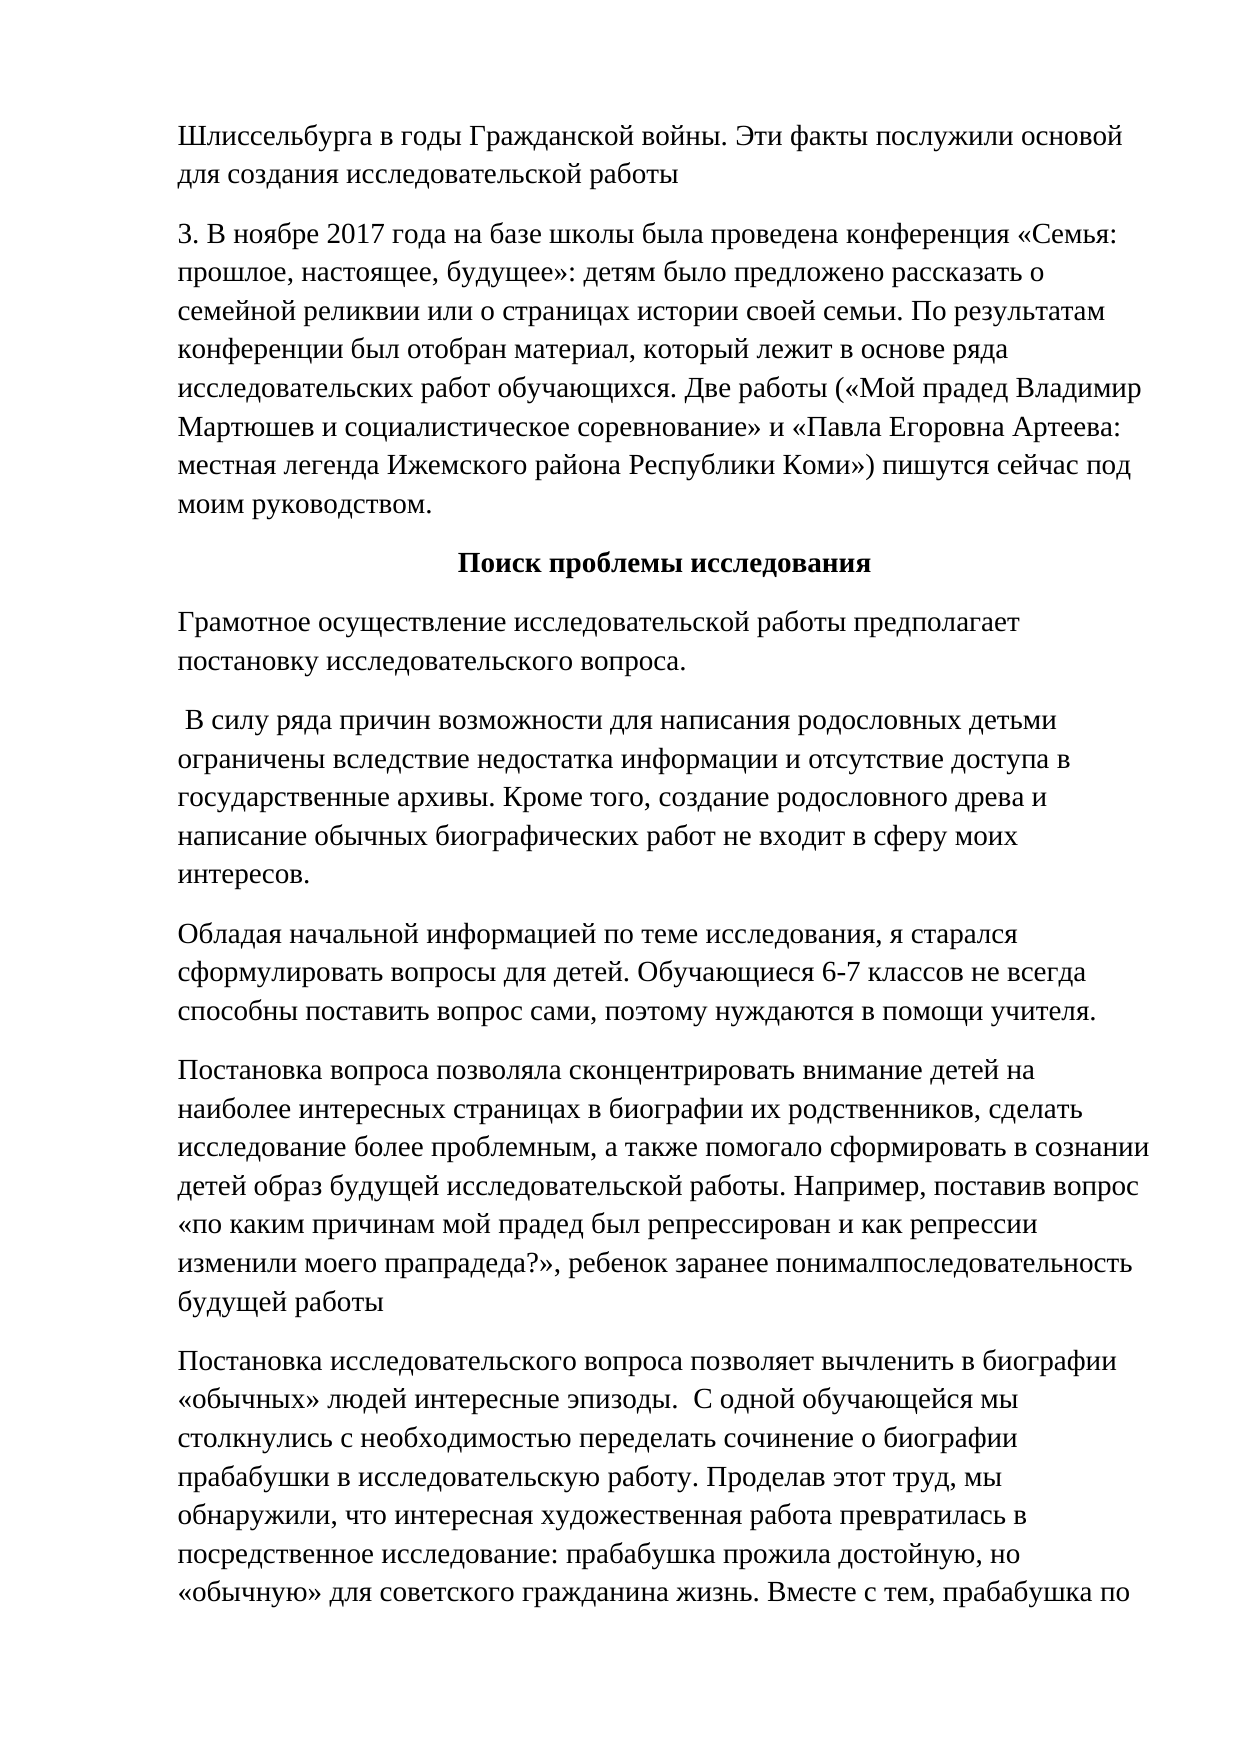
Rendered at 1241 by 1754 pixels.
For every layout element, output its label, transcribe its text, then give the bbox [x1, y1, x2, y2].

text Поиск проблемы исследования [177, 545, 1152, 579]
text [177, 1343, 1152, 1608]
text В силу ряда причин возможности для написания родословных детьми ограничены вследствие недостатка информации и отсутствие доступа в государственные архивы. Кроме того, создание родословного древа и написание обычных биографических работ не входит в сферу моих интересов. [177, 702, 1152, 890]
text Постановка вопроса позволяла сконцентрировать внимание детей на наиболее интересных страницах в биографии их родственников, сделать исследование более проблемным, а также помогало сформировать в сознании детей образ будущей исследовательской работы. Например, поставив вопрос «по каким причинам мой прадед был репрессирован и как репрессии изменили моего прапрадеда?», ребенок заранее понималпоследовательность будущей работы [177, 1052, 1152, 1317]
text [177, 118, 1152, 190]
text 3. В ноябре 2017 года на базе школы была проведена конференция «Семья: прошлое, настоящее, будущее»: детям было предложено рассказать о семейной реликвии или о страницах истории своей семьи. По результатам конференции был отобран материал, который лежит в основе ряда исследовательских работ обучающихся. Две работы («Мой прадед Владимир Мартюшев и социалистическое соревнование» и «Павла Егоровна Артеева: местная легенда Ижемского района Республики Коми») пишутся сейчас под моим руководством. [177, 216, 1152, 519]
text Обладая начальной информацией по теме исследования, я старался сформулировать вопросы для детей. Обучающиеся 6-7 классов не всегда способны поставить вопрос сами, поэтому нуждаются в помощи учителя. [177, 916, 1152, 1027]
text Грамотное осуществление исследовательской работы предполагает постановку исследовательского вопроса. [177, 604, 1152, 677]
